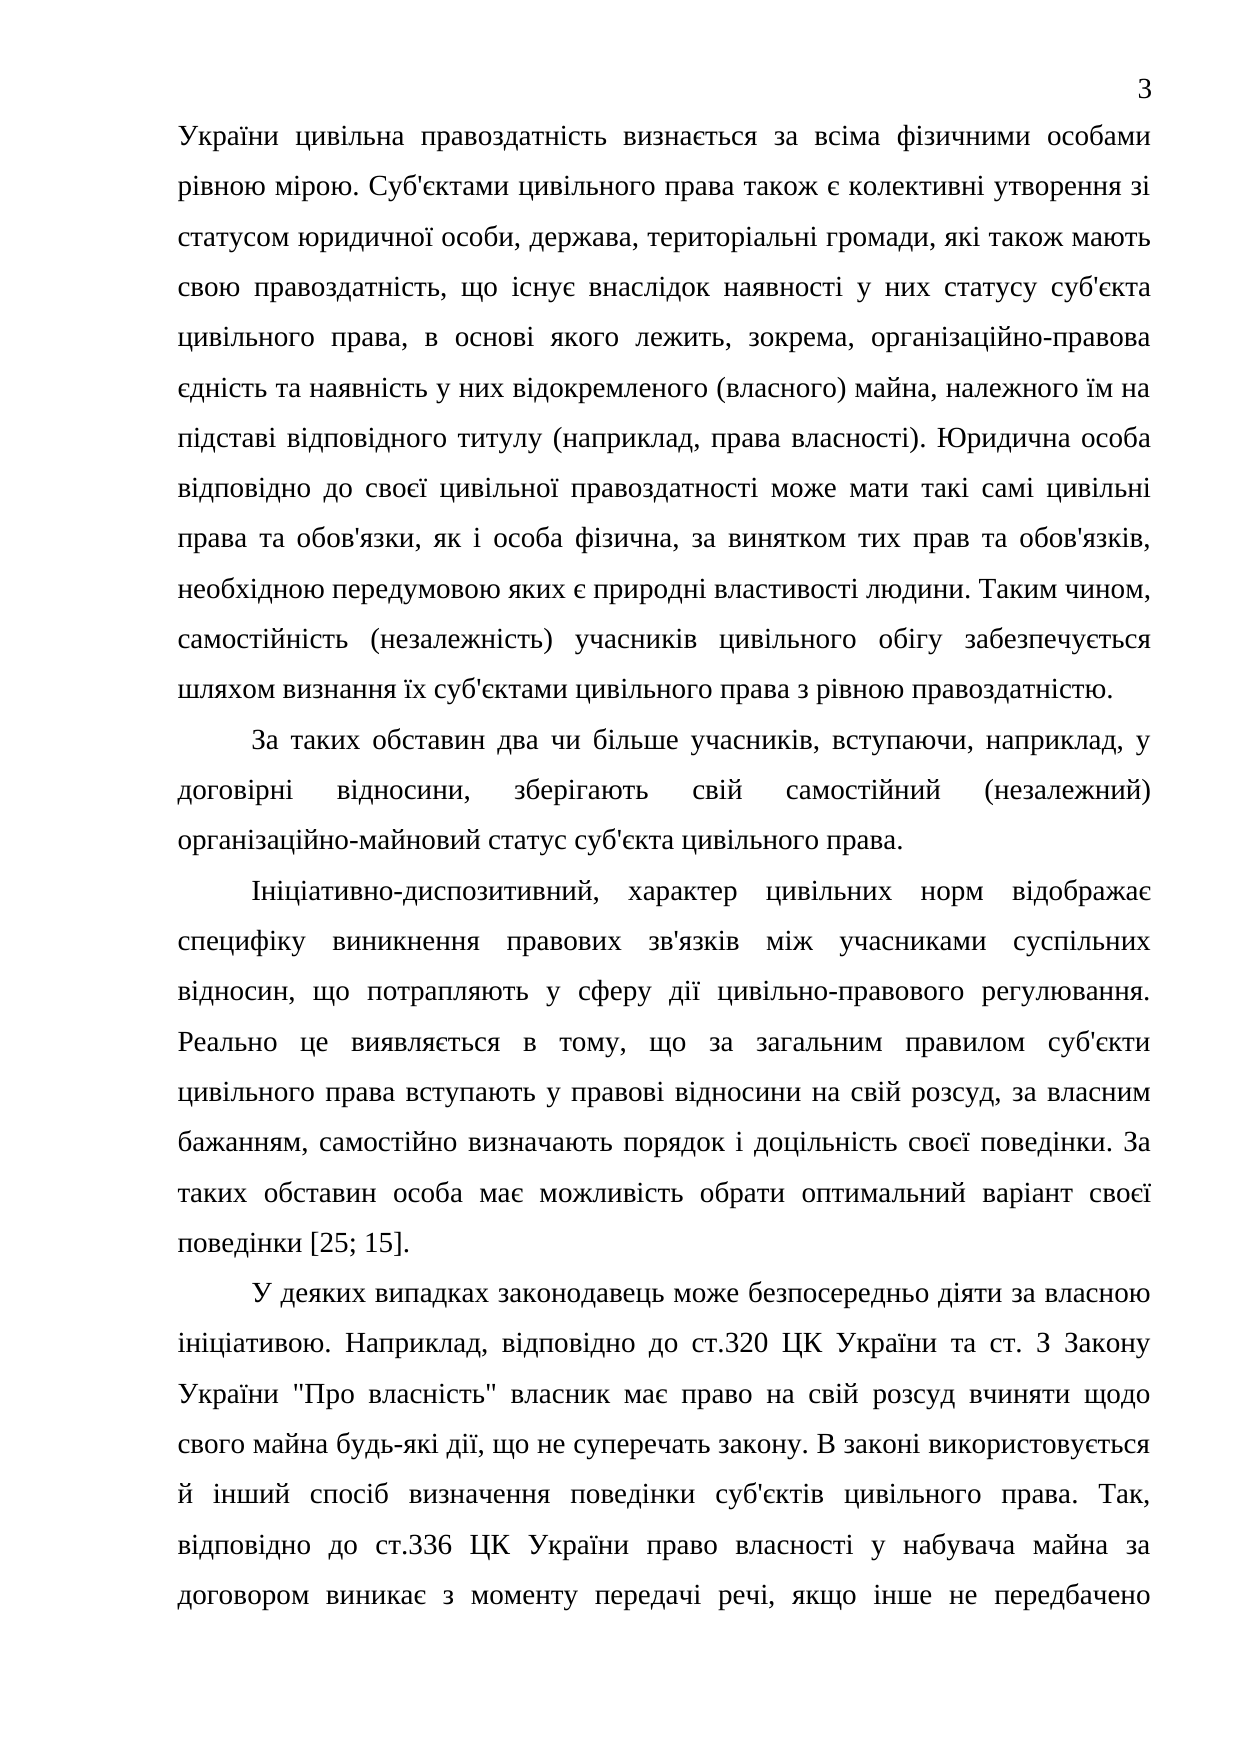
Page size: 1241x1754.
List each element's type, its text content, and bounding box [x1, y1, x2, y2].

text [177, 118, 1152, 705]
text За таких обставин два чи більше учасників, вступаючи, наприклад, у договірні відносини, зберігають свій самостійний (незалежний) організаційно-майновий статус суб'єкта цивільного права. [177, 722, 1152, 856]
text Ініціативно-диспозитивний, характер цивільних норм відображає специфіку виникнення правових зв'язків між учасниками суспільних відносин, що потрапляють у сферу дії цивільно-правового регулювання. Реально це виявляється в тому, що за загальним правилом суб'єкти цивільного права вступають у правові відносини на свій розсуд, за власним бажанням, самостійно визначають порядок і доцільність своєї поведінки. За таких обставин особа має можливість обрати оптимальний варіант своєї поведінки [25; 15]. [177, 873, 1152, 1258]
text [177, 1275, 1152, 1611]
